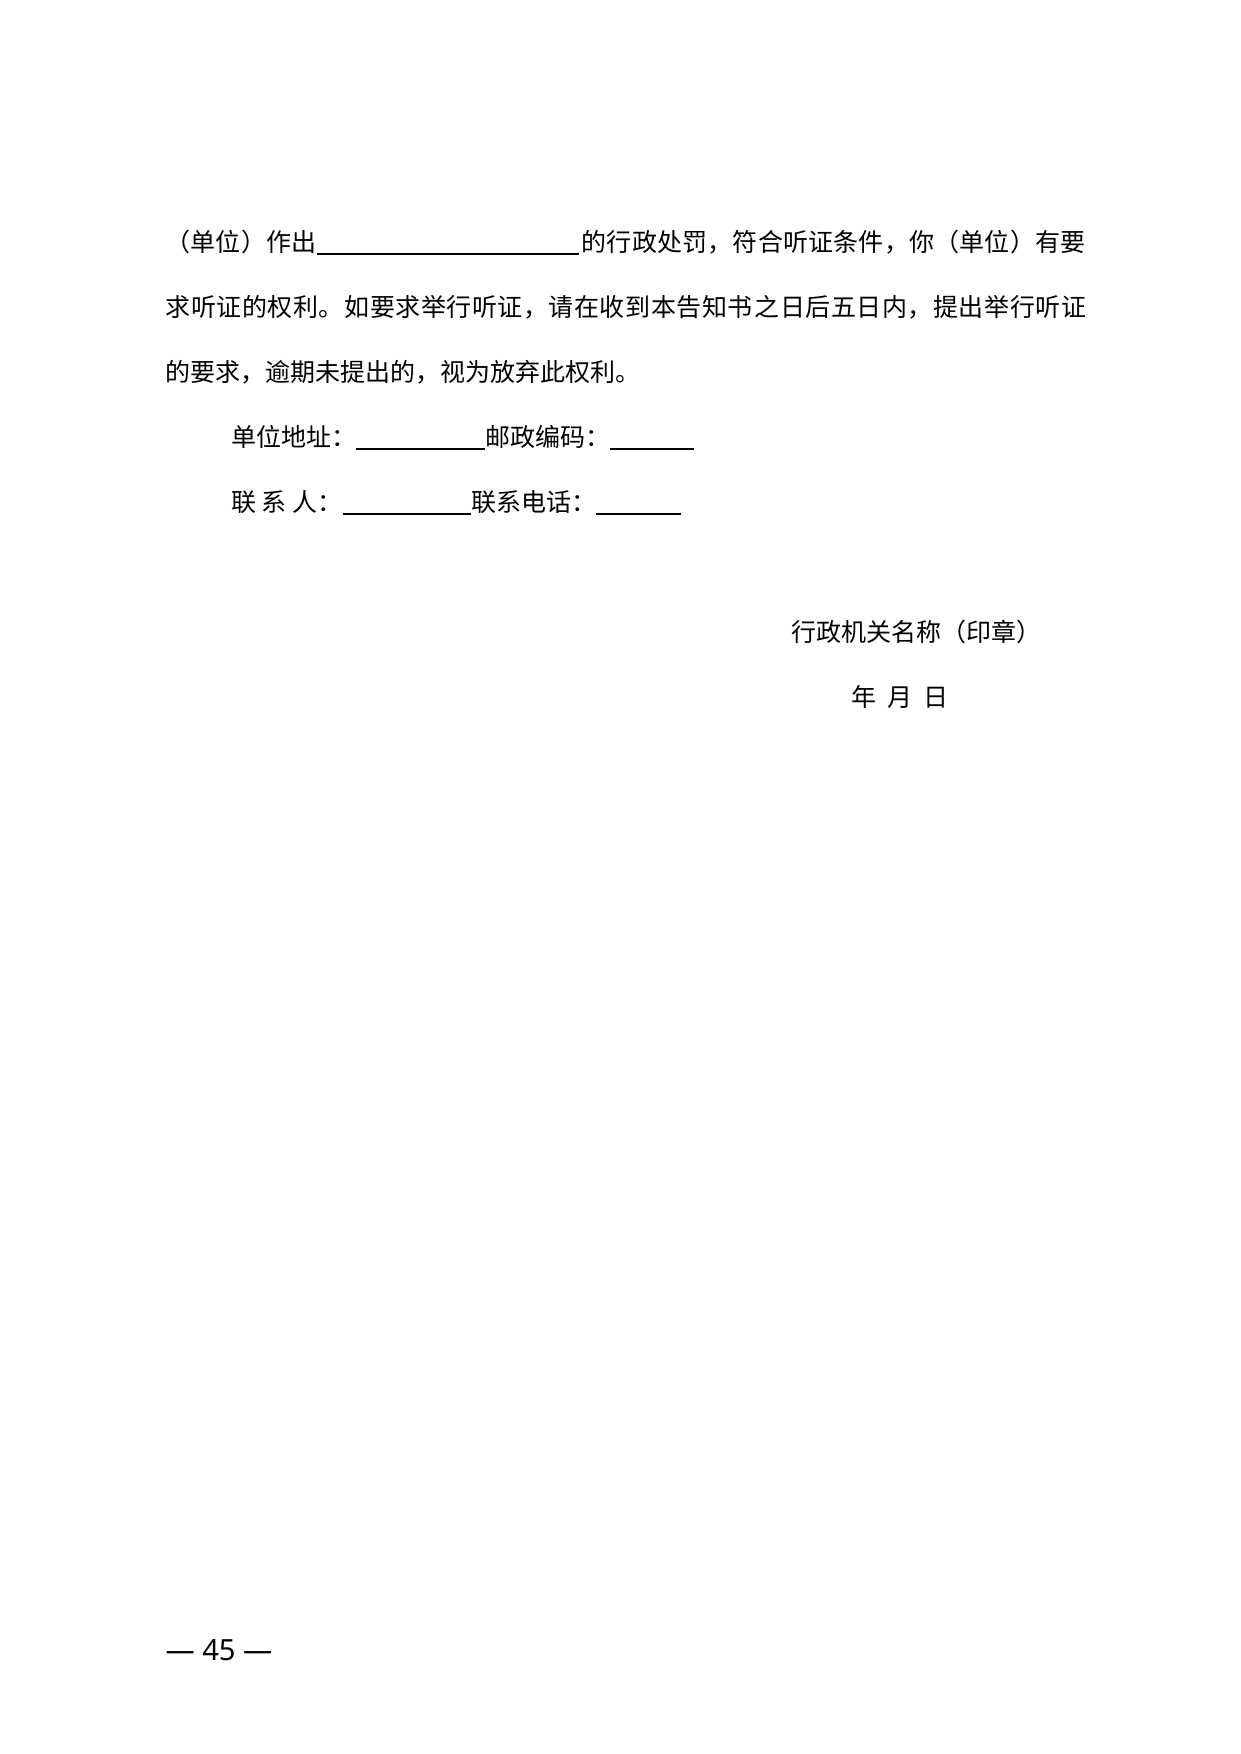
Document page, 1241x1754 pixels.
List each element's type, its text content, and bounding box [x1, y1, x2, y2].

text 行政机关名称（印章） [165, 598, 1054, 663]
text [165, 208, 1087, 403]
text 单位地址： 邮政编码： [165, 403, 1087, 468]
text 联 系 人： 联系电话： [165, 468, 1087, 533]
text 年 月 日 [165, 663, 1021, 728]
